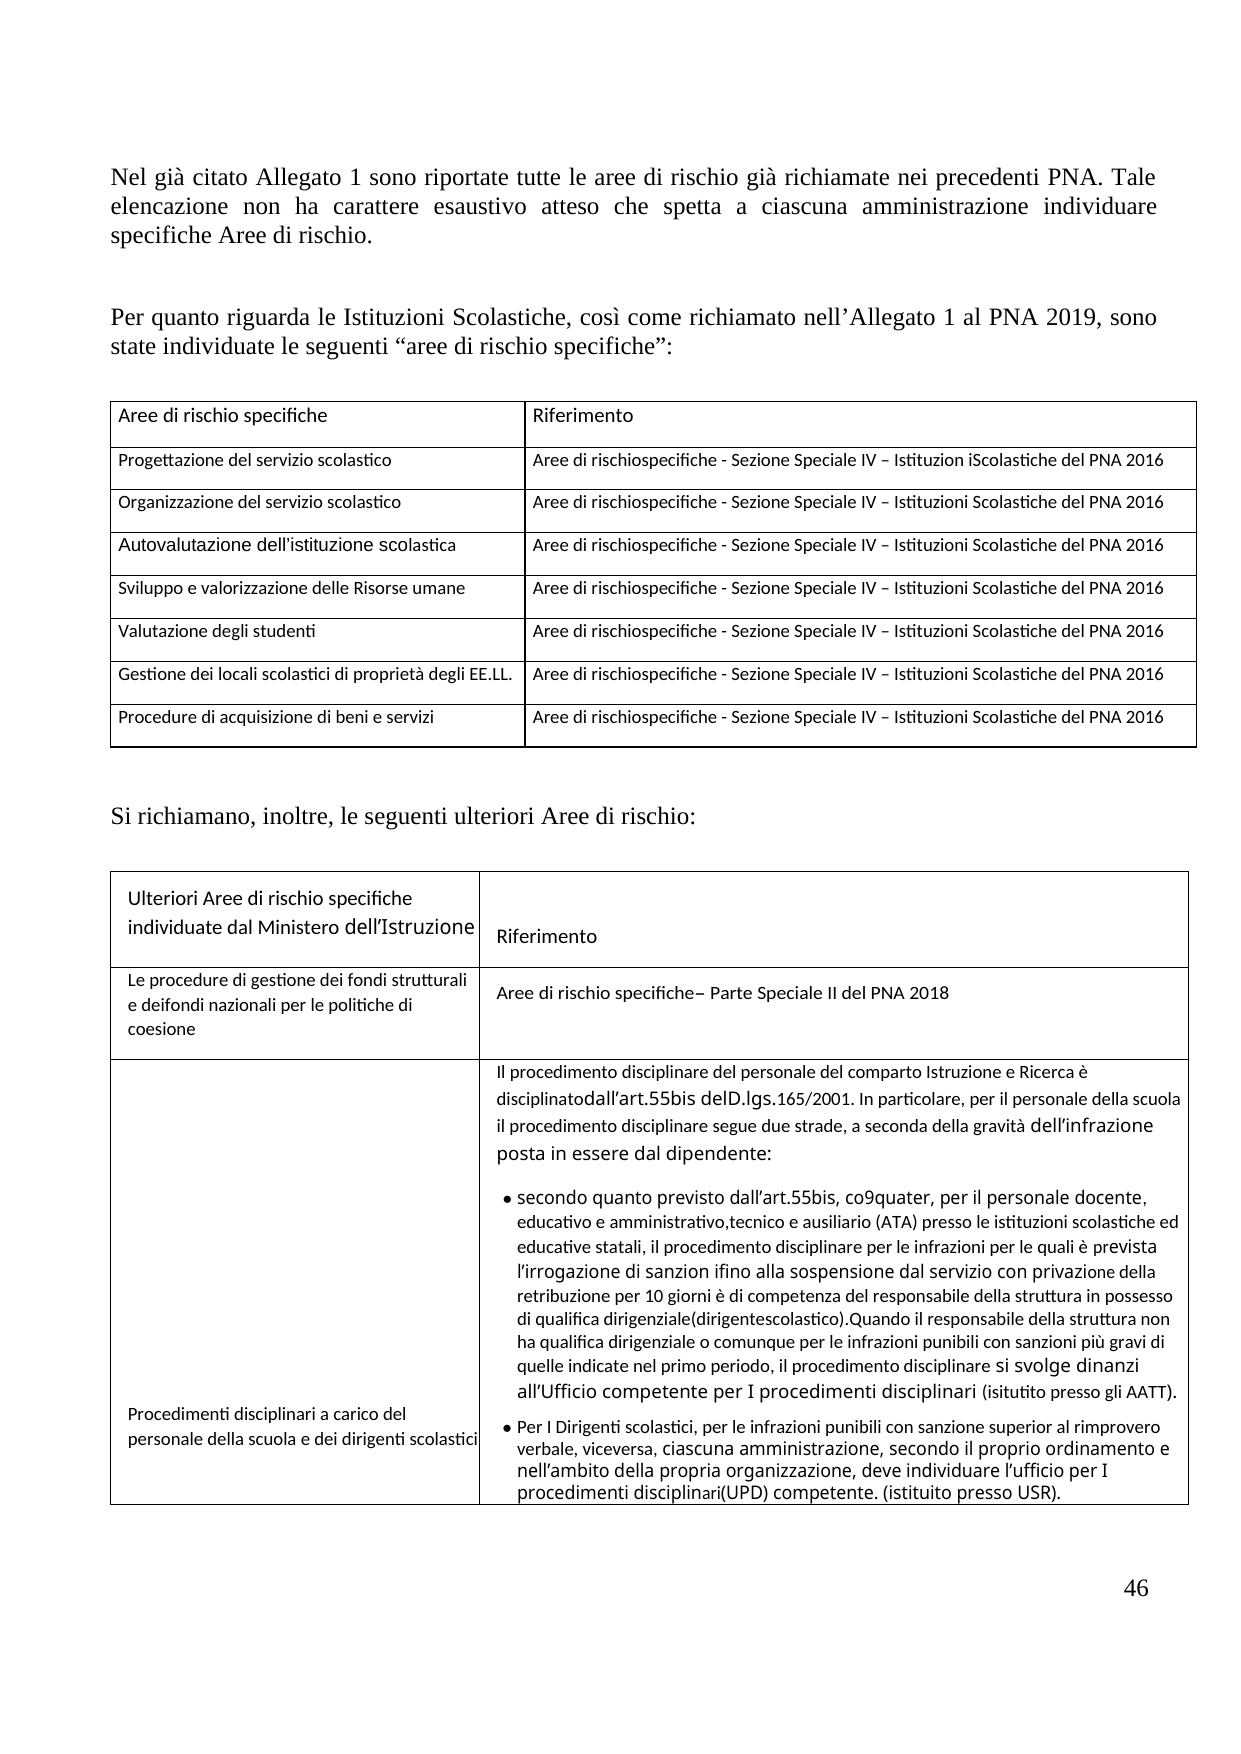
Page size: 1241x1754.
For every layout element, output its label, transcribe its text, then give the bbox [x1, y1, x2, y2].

table_cell Sviluppo e valorizzazione delle Risorse umane [111, 576, 524, 618]
table_cell Autovalutazione dell’istituzione scolastica [111, 533, 524, 575]
table_cell Il procedimento disciplinare del personale del comparto Istruzione e Ricerca è disciplinatodall’art.55bis delD.lgs.165/2001. In particolare, per il personale della scuola il procedimento disciplinare segue due strade, a seconda della gravità dell’infrazione posta in essere dal dipendente: secondo quanto previsto dall’art.55bis, co9quater, per il personale docente, educativo e amministrativo,tecnico e ausiliario (ATA) presso le istituzioni scolastiche ed educative statali, il procedimento disciplinare per le infrazioni per le quali è prevista l’irrogazione di sanzion ifino alla sospensione dal servizio con privazione della retribuzione per 10 giorni è di competenza del responsabile della struttura in possesso di qualifica dirigenziale(dirigentescolastico).Quando il responsabile della struttura non ha qualifica dirigenziale o comunque per le infrazioni punibili con sanzioni più gravi di quelle indicate nel primo periodo, il procedimento disciplinare si svolge dinanzi all’Ufficio competente per I procedimenti disciplinari (isitutito presso gli AATT). Per I Dirigenti scolastici, per le infrazioni punibili con sanzione superior al rimprovero verbale, viceversa, ciascuna amministrazione, secondo il proprio ordinamento e nell’ambito della propria organizzazione, deve individuare l’ufficio per I procedimenti disciplinari(UPD) competente. (istituito presso USR). [480, 1060, 1188, 1504]
table_cell Organizzazione del servizio scolastico [111, 490, 524, 532]
table_cell Gestione dei locali scolastici di proprietà degli EE.LL. [111, 662, 524, 704]
table_cell Aree di rischiospecifiche - Sezione Speciale IV – Istituzion iScolastiche del PNA 2016 [526, 448, 1196, 489]
table_cell Aree di rischiospecifiche - Sezione Speciale IV – Istituzioni Scolastiche del PNA 2016 [526, 662, 1196, 704]
table_cell Aree di rischiospecifiche - Sezione Speciale IV – Istituzioni Scolastiche del PNA 2016 [526, 576, 1196, 618]
table_cell Procedimenti disciplinari a carico del personale della scuola e dei dirigenti scolastici [111, 1060, 479, 1504]
table_header Aree di rischio specifiche [111, 402, 524, 447]
table_header Ulteriori Aree di rischio specifiche individuate dal Ministero dell’Istruzione [111, 872, 479, 967]
table_cell Valutazione degli studenti [111, 619, 524, 661]
table_header Riferimento [526, 402, 1196, 447]
table_cell Aree di rischiospecifiche - Sezione Speciale IV – Istituzioni Scolastiche del PNA 2016 [526, 533, 1196, 575]
text Per quanto riguarda le Istituzioni Scolastiche, così come richiamato nell’Allegato 1 al PNA 2019, sono state individuate le seguenti “aree di rischio specifiche”: [110, 302, 1158, 360]
table_cell Procedure di acquisizione di beni e servizi [111, 705, 524, 746]
table_cell Progettazione del servizio scolastico [111, 448, 524, 489]
table_cell Aree di rischiospecifiche - Sezione Speciale IV – Istituzioni Scolastiche del PNA 2016 [526, 619, 1196, 661]
table_header Riferimento [480, 872, 1188, 967]
table_cell Aree di rischiospecifiche - Sezione Speciale IV – Istituzioni Scolastiche del PNA 2016 [526, 490, 1196, 532]
table_cell Aree di rischiospecifiche - Sezione Speciale IV – Istituzioni Scolastiche del PNA 2016 [526, 705, 1196, 746]
text Si richiamano, inoltre, le seguenti ulteriori Aree di rischio: [110, 801, 1148, 830]
table_cell Le procedure di gestione dei fondi strutturali e deifondi nazionali per le politiche di coesione [111, 968, 479, 1059]
text Nel già citato Allegato 1 sono riportate tutte le aree di rischio già richiamate nei precedenti PNA. Tale elencazione non ha carattere esaustivo atteso che spetta a ciascuna amministrazione individuare specifiche Aree di rischio. [110, 162, 1158, 249]
table_cell Aree di rischio specifiche– Parte Speciale II del PNA 2018 [480, 968, 1188, 1059]
